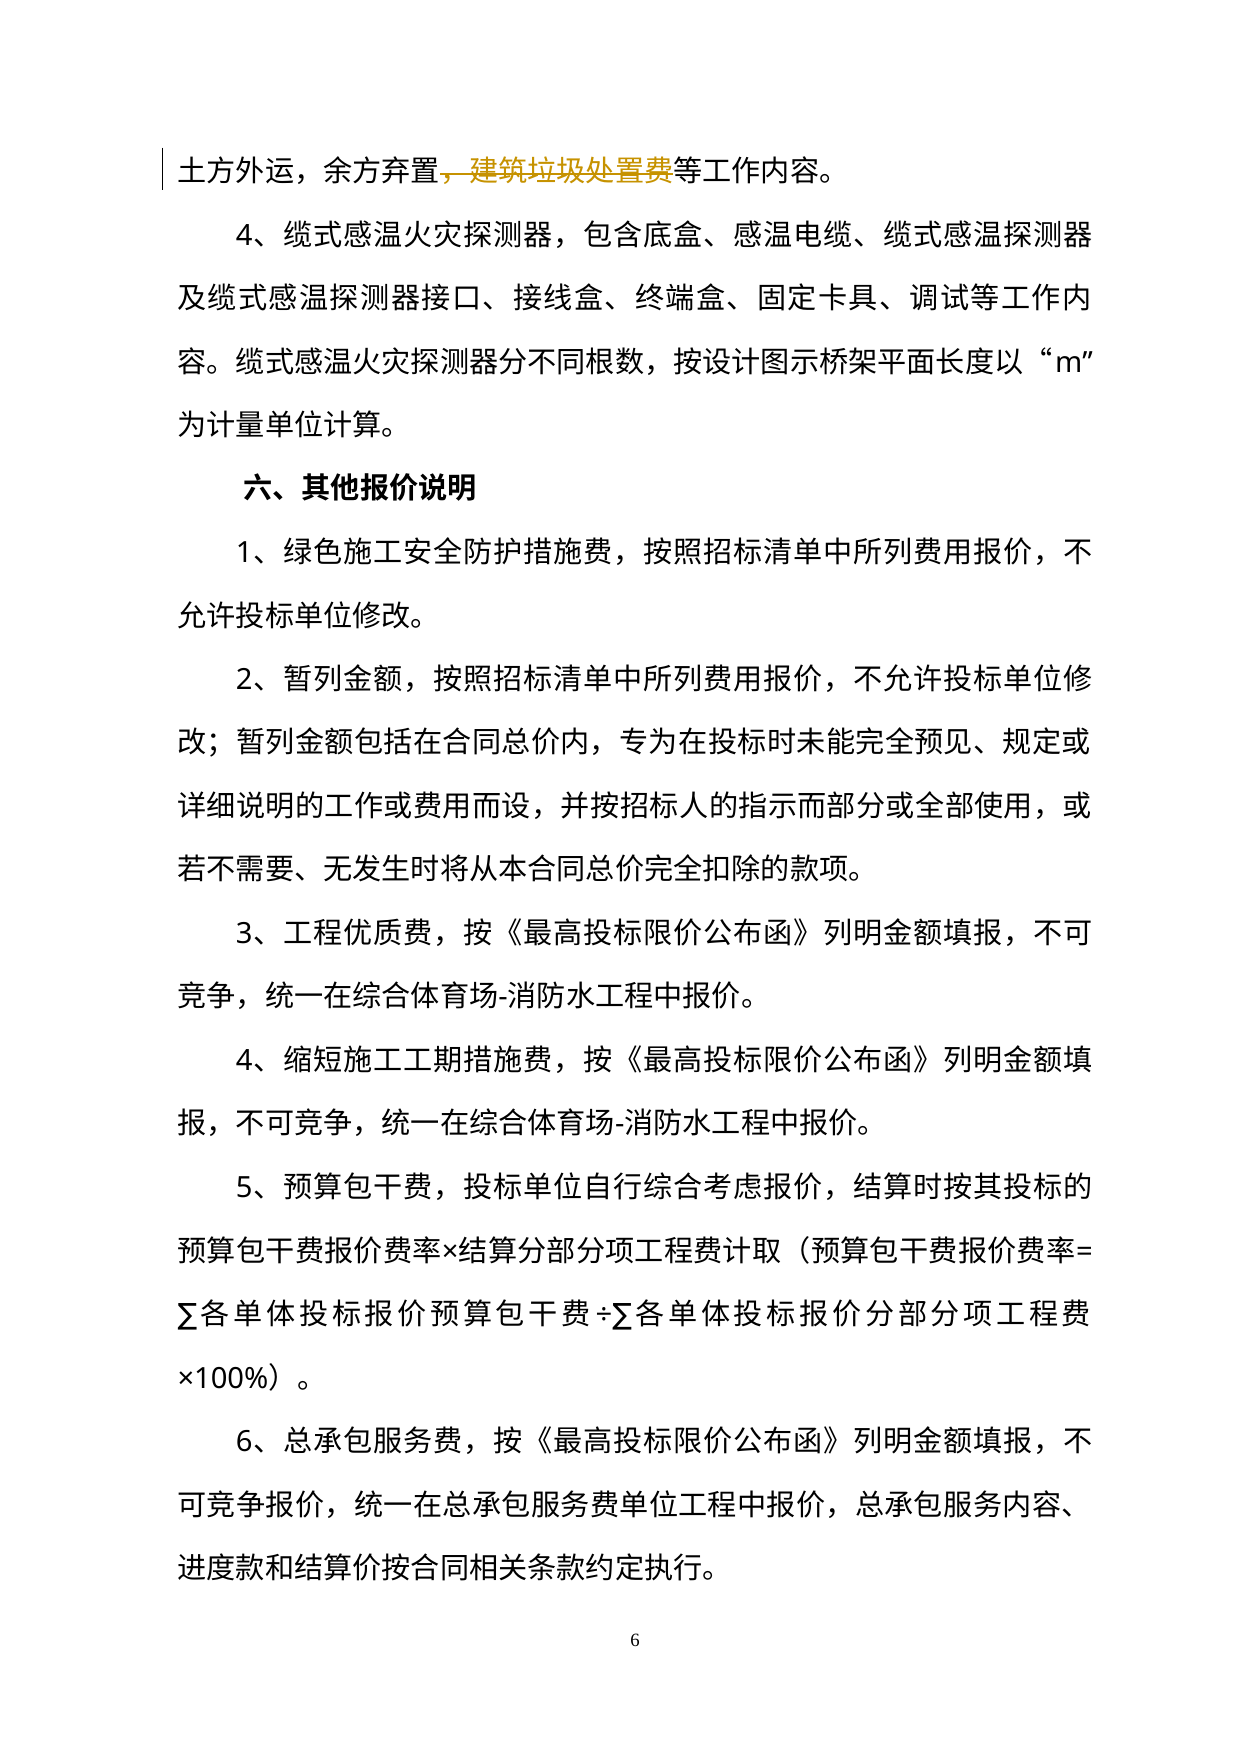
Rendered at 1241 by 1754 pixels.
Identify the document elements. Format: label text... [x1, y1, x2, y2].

text 1、绿色施工安全防护措施费，按照招标清单中所列费用报价，不允许投标单位修改。 [177, 528, 1092, 634]
text 6、总承包服务费，按《最高投标限价公布函》列明金额填报，不可竞争报价，统一在总承包服务费单位工程中报价，总承包服务内容、进度款和结算价按合同相关条款约定执行。 [177, 1418, 1092, 1587]
text 4、缆式感温火灾探测器，包含底盒、感温电缆、缆式感温探测器及缆式感温探测器接口、接线盒、终端盒、固定卡具、调试等工作内容。缆式感温火灾探测器分不同根数，按设计图示桥架平面长度以“m”为计量单位计算。 [177, 211, 1092, 444]
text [177, 148, 1092, 190]
text 5、预算包干费，投标单位自行综合考虑报价，结算时按其投标的预算包干费报价费率×结算分部分项工程费计取（预算包干费报价费率=∑各单体投标报价预算包干费÷∑各单体投标报价分部分项工程费×100%）。 [177, 1163, 1092, 1397]
text 4、缩短施工工期措施费，按《最高投标限价公布函》列明金额填报，不可竞争，统一在综合体育场-消防水工程中报价。 [177, 1036, 1092, 1142]
text 3、工程优质费，按《最高投标限价公布函》列明金额填报，不可竞争，统一在综合体育场-消防水工程中报价。 [177, 909, 1092, 1015]
text 六、其他报价说明 [177, 465, 1092, 507]
text 2、暂列金额，按照招标清单中所列费用报价，不允许投标单位修改；暂列金额包括在合同总价内，专为在投标时未能完全预见、规定或详细说明的工作或费用而设，并按招标人的指示而部分或全部使用，或若不需要、无发生时将从本合同总价完全扣除的款项。 [177, 656, 1092, 888]
